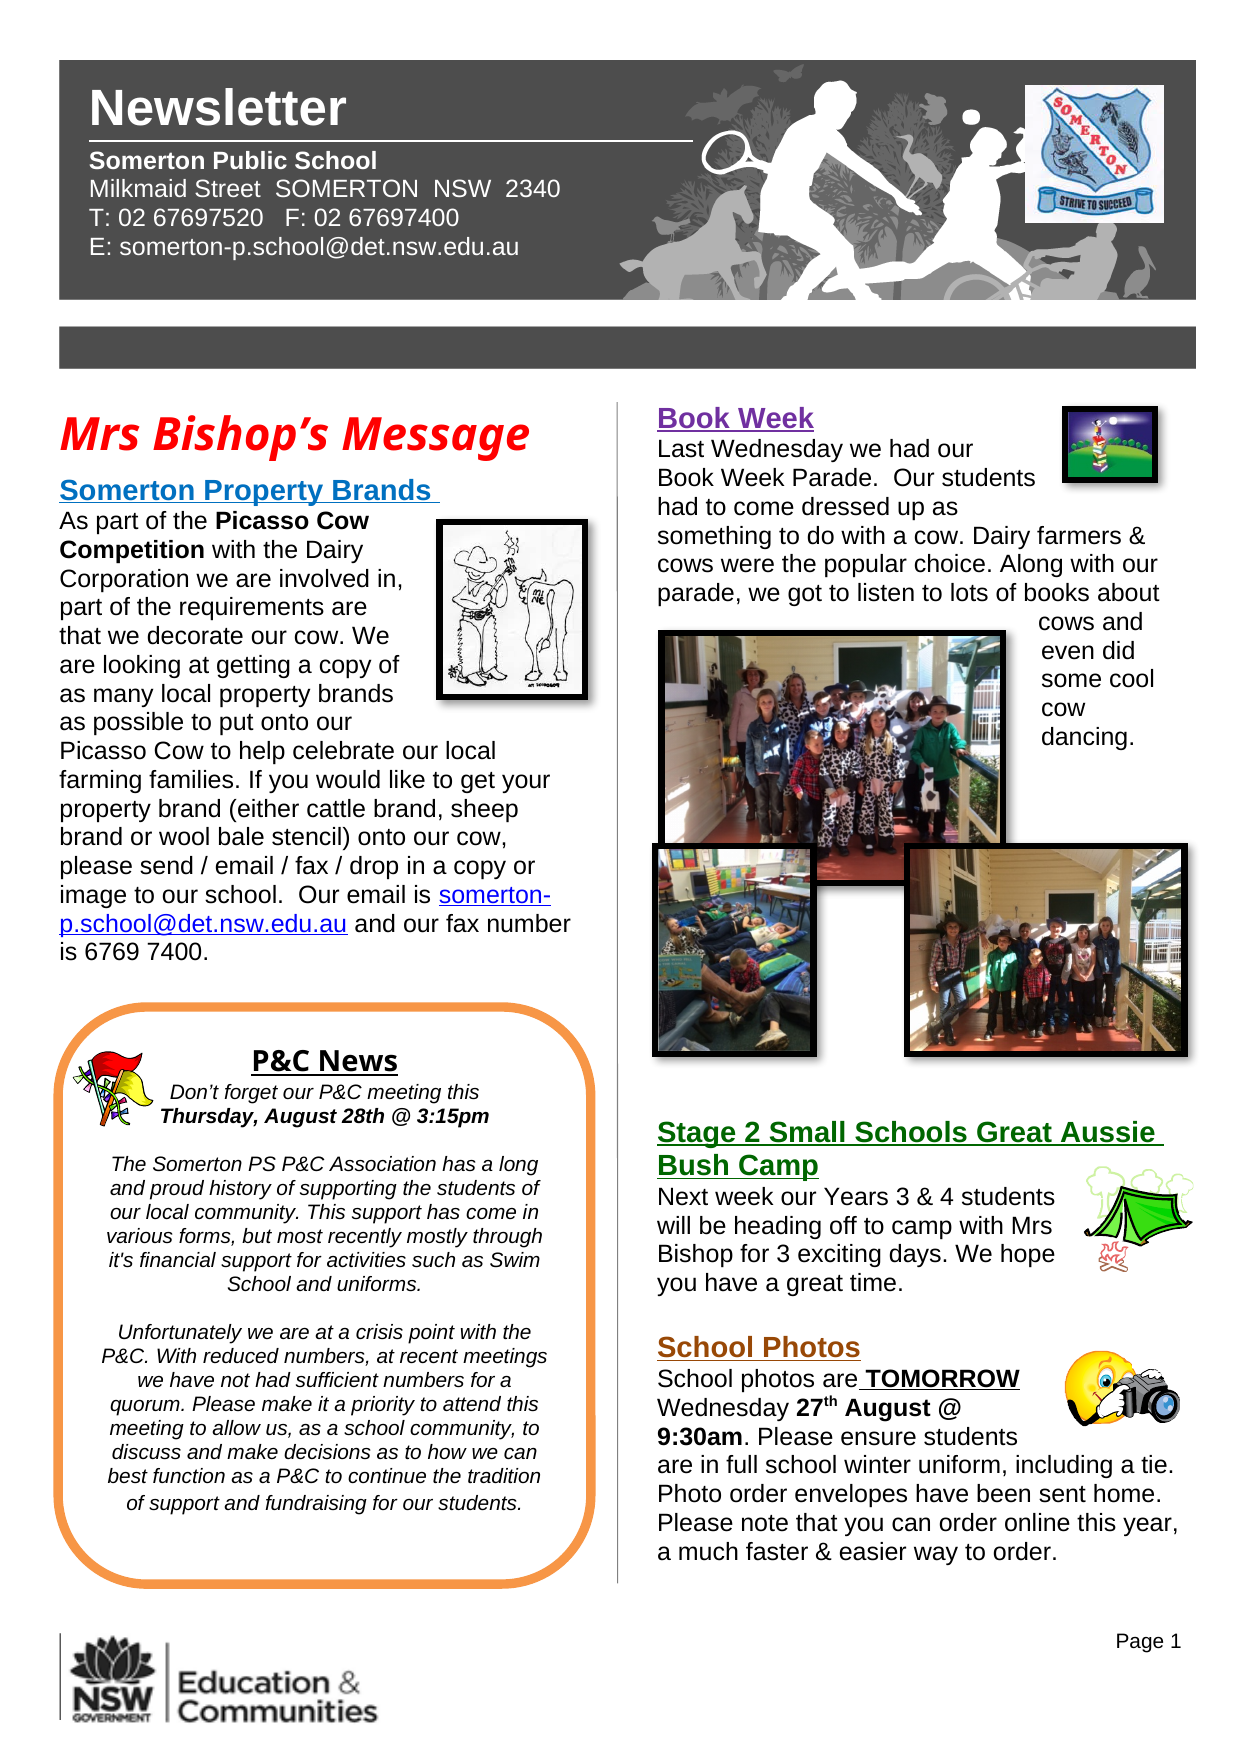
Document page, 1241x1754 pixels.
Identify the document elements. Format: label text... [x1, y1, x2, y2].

picture [52, 60, 1196, 1727]
text Photo order envelopes have been sent home. Please note that you can order online this year, a much faster & easier way to order. [657, 1479, 1181, 1565]
text Stage 2 Small Schools Great Aussie Bush Camp [657, 1115, 1181, 1182]
text Mrs Bishop’s Message [59, 401, 583, 463]
text As part of the Picasso Cow Competition with the Dairy Corporation we are involved in, part of the requirements are that we decorate our cow. We are looking at getting a copy of as many local property brands as possible to put onto our Picasso Cow to help celebrate our local farming families. If you would like to get your property brand (either cattle brand, sheep brand or wool bale stencil) onto our cow, please send / email / fax / drop in a copy or image to our school. Our email is somerton-p.school@det.nsw.edu.au and our fax number is 6769 7400. [59, 506, 583, 966]
text Next week our Years 3 & 4 students will be heading off to camp with Mrs Bishop for 3 exciting days. We hope you have a great time. [657, 1182, 1181, 1297]
text School Photos [657, 1331, 1181, 1364]
text School photos are TOMORROW Wednesday 27th August @ 9:30am. Please ensure students are in full school winter uniform, including a tie. [657, 1364, 1181, 1479]
text Somerton Property Brands [59, 473, 583, 506]
text Last Wednesday we had our Book Week Parade. Our students had to come dressed up as something to do with a cow. Dairy farmers & cows were the popular choice. Along with our parade, we got to listen to lots of books about cows and even did some cool cow dancing. [657, 434, 1181, 751]
text Book Week [657, 401, 1181, 434]
